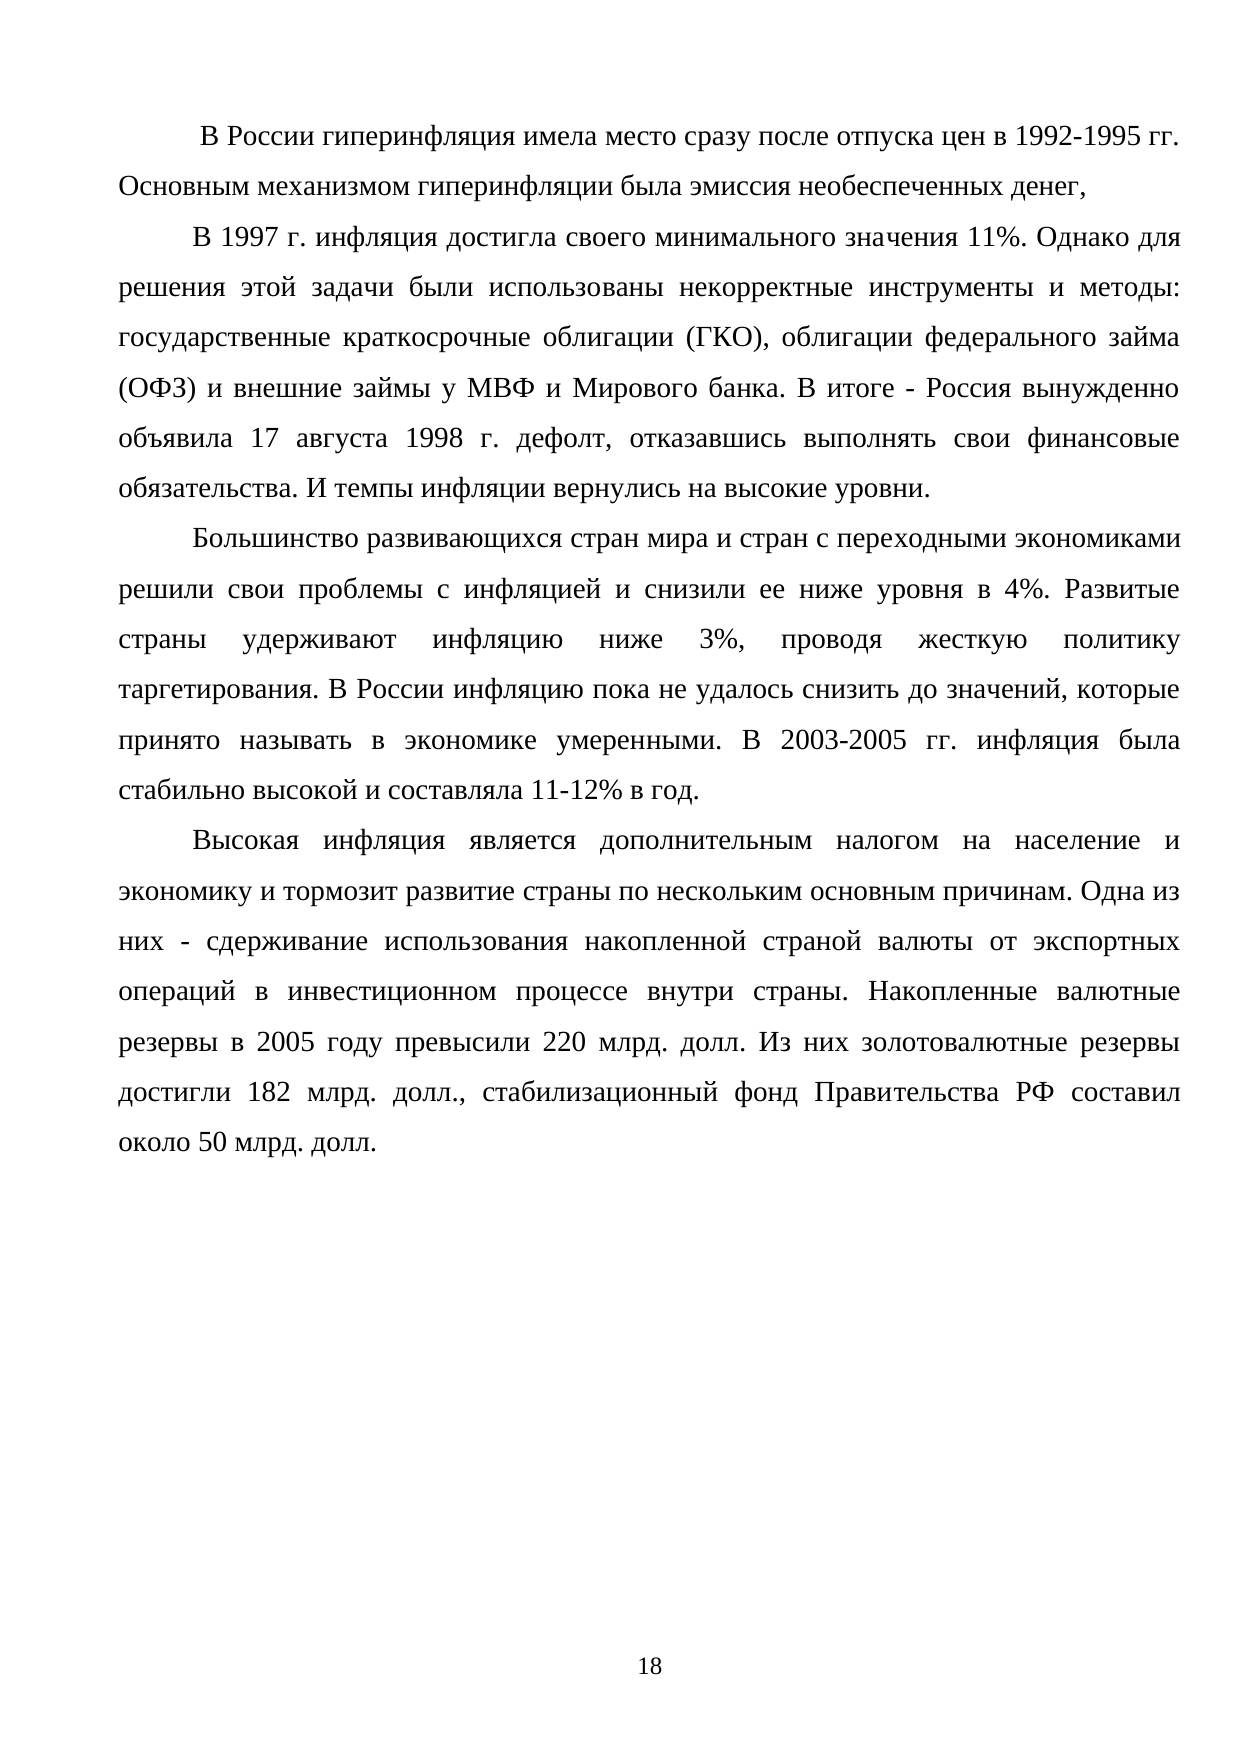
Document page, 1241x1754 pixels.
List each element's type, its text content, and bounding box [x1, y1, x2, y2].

subtitle Высокая инфляция является дополнительным налогом на население и экономику и тормозит развитие страны по нескольким основным причинам. Одна из них - сдерживание использования накопленной страной валюты от экспортных операций в инвестиционном процессе внутри страны. Накопленные валютные резервы в 2005 году превысили 220 млрд. долл. Из них золотовалютные резервы достигли 182 млрд. долл., стабилизационный фонд Правительства РФ составил около 50 млрд. долл. [118, 822, 1181, 1158]
subtitle В 1997 г. инфляция достигла своего минимального значения 11%. Однако для решения этой задачи были использованы некорректные инструменты и методы: государственные краткосрочные облигации (ГКО), облигации федерального займа (ОФЗ) и внешние займы у МВФ и Мирового банка. В итоге - Россия вынужденно объявила 17 августа 1998 г. дефолт, отказавшись выполнять свои финансовые обязательства. И темпы инфляции вернулись на высокие уровни. [118, 219, 1181, 504]
subtitle Большинство развивающихся стран мира и стран с переходными экономиками решили свои проблемы с инфляцией и снизили ее ниже уровня в 4%. Развитые страны удерживают инфляцию ниже 3%, проводя жесткую политику таргетирования. В России инфляцию пока не удалось снизить до значений, которые принято называть в экономике умеренными. В 2003-2005 гг. инфляция была стабильно высокой и составляла 11-12% в год. [118, 521, 1181, 806]
subtitle В России гиперинфляция имела место сразу после отпуска цен в 1992-1995 гг. Основным механизмом гиперинфляции была эмиссия необеспеченных денег, [118, 118, 1181, 202]
